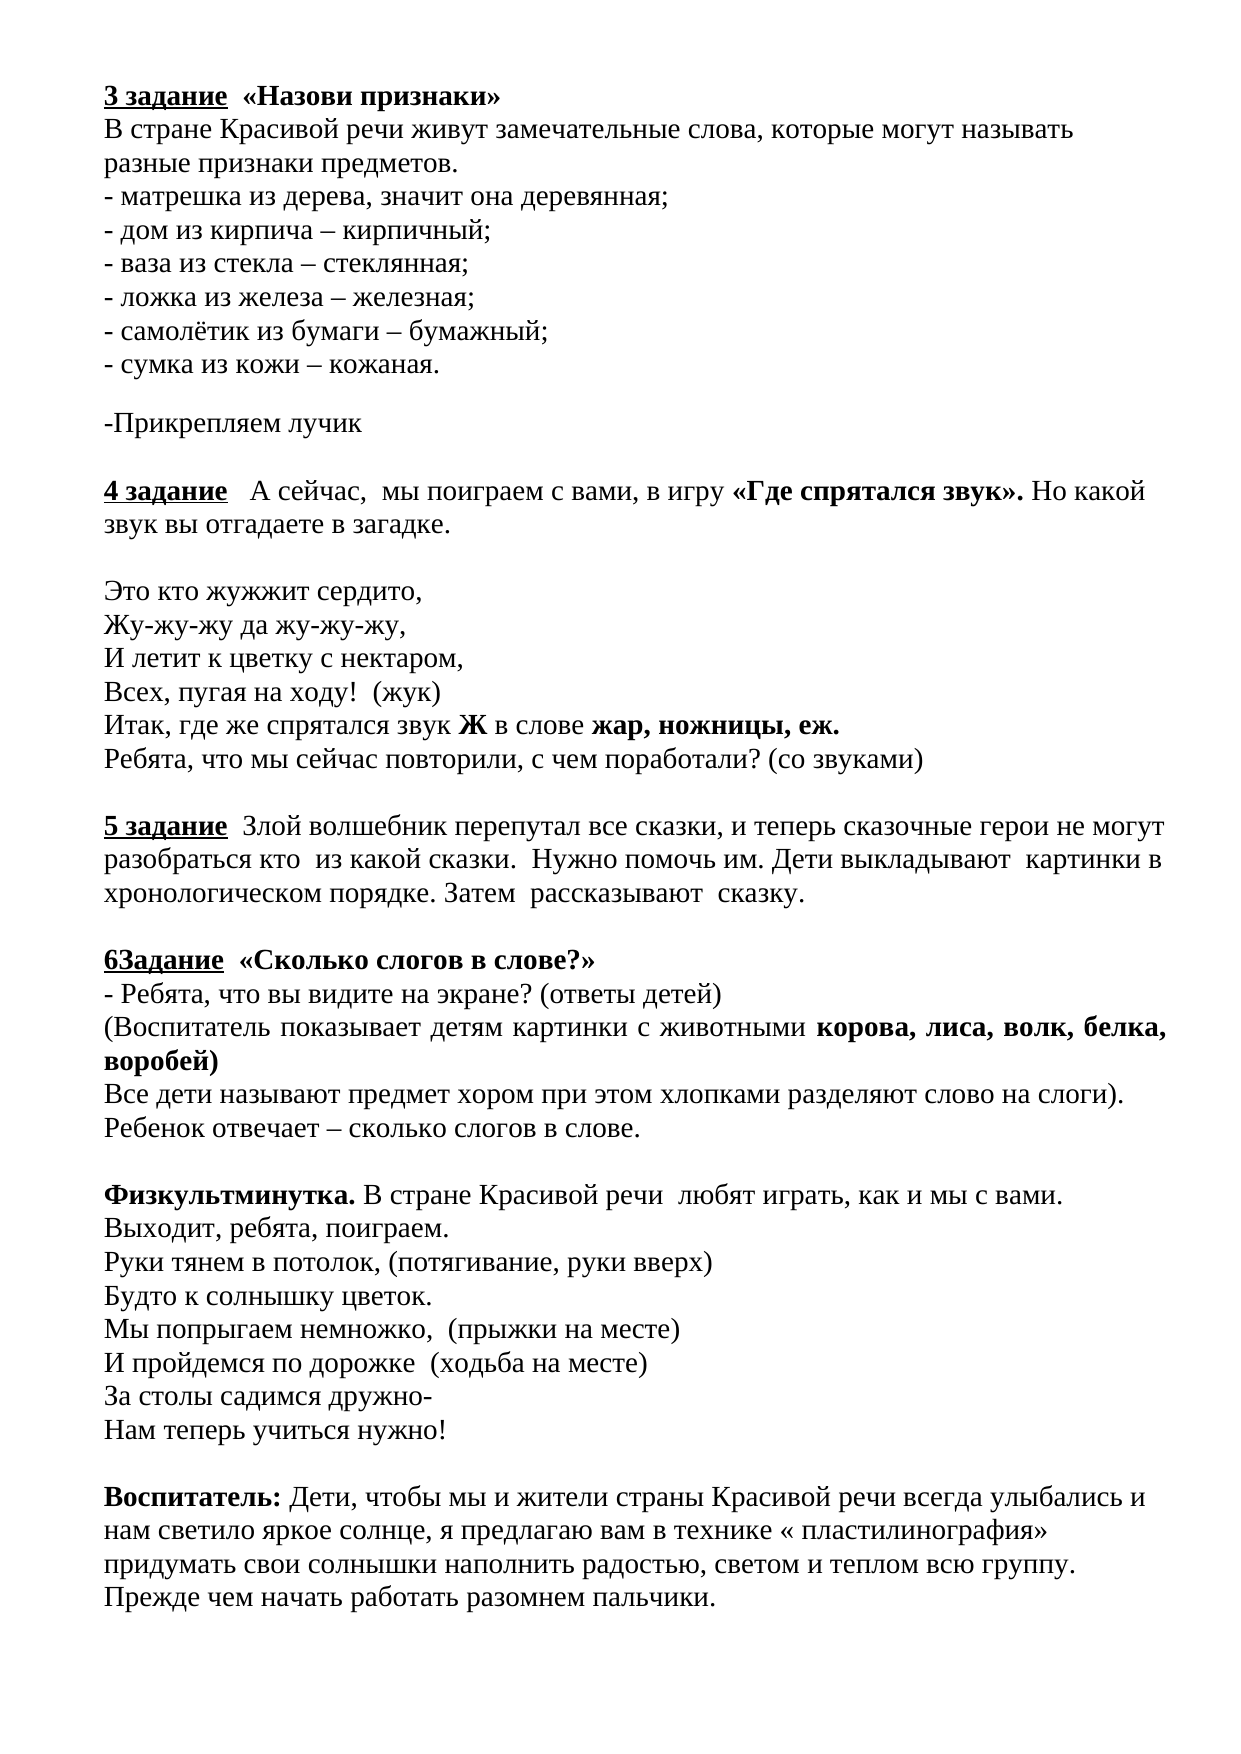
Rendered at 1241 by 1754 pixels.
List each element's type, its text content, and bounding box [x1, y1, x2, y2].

text За столы садимся дружно- [103, 1378, 1167, 1412]
text - ложка из железа – железная; [103, 279, 1167, 313]
text - сумка из кожи – кожаная. [103, 346, 1167, 380]
text Мы попрыгаем немножко, (прыжки на месте) [103, 1311, 1167, 1345]
text - самолётик из бумаги – бумажный; [103, 313, 1167, 346]
text - ваза из стекла – стеклянная; [103, 246, 1167, 279]
text И пройдемся по дорожке (ходьба на месте) [103, 1345, 1167, 1378]
text Нам теперь учиться нужно! [103, 1412, 1167, 1445]
text И летит к цветку с нектаром, [103, 640, 1167, 674]
text 5 задание Злой волшебник перепутал все сказки, и теперь сказочные герои не могут разобраться кто из какой сказки. Нужно помочь им. Дети выкладывают картинки в хронологическом порядке. Затем рассказывают сказку. [103, 808, 1167, 909]
text (Воспитатель показывает детям картинки с животными корова, лиса, волк, белка, воробей) [103, 1009, 1167, 1076]
text Воспитатель: Дети, чтобы мы и жители страны Красивой речи всегда улыбались и нам светило яркое солнце, я предлагаю вам в технике « пластилинография» придумать свои солнышки наполнить радостью, светом и теплом всю группу. Прежде чем начать работать разомнем пальчики. [103, 1479, 1167, 1613]
text Это кто жужжит сердито, [103, 573, 1167, 607]
text 4 задание А сейчас, мы поиграем с вами, в игру «Где спрятался звук». Но какой звук вы отгадаете в загадке. [103, 473, 1167, 540]
text - Ребята, что вы видите на экране? (ответы детей) [103, 976, 1167, 1009]
text 6Задание «Сколько слогов в слове?» [103, 942, 1167, 976]
text Руки тянем в потолок, (потягивание, руки вверх) [103, 1244, 1167, 1278]
text Будто к солнышку цветок. [103, 1278, 1167, 1311]
text - матрешка из дерева, значит она деревянная; [103, 178, 1167, 212]
text В стране Красивой речи живут замечательные слова, которые могут называть разные признаки предметов. [103, 111, 1167, 178]
text Ребята, что мы сейчас повторили, с чем поработали? (со звуками) [103, 741, 1167, 774]
text Итак, где же спрятался звук Ж в слове жар, ножницы, еж. [103, 707, 1167, 741]
text 3 задание «Назови признаки» [103, 78, 1167, 111]
text Всех, пугая на ходу! (жук) [103, 674, 1167, 707]
text - дом из кирпича – кирпичный; [103, 212, 1167, 246]
text Жу-жу-жу да жу-жу-жу, [103, 607, 1167, 640]
text Физкультминутка. В стране Красивой речи любят играть, как и мы с вами. Выходит, ребята, поиграем. [103, 1177, 1167, 1244]
text -Прикрепляем лучик [103, 406, 1167, 439]
text Все дети называют предмет хором при этом хлопками разделяют слово на слоги). Ребенок отвечает – сколько слогов в слове. [103, 1076, 1167, 1143]
